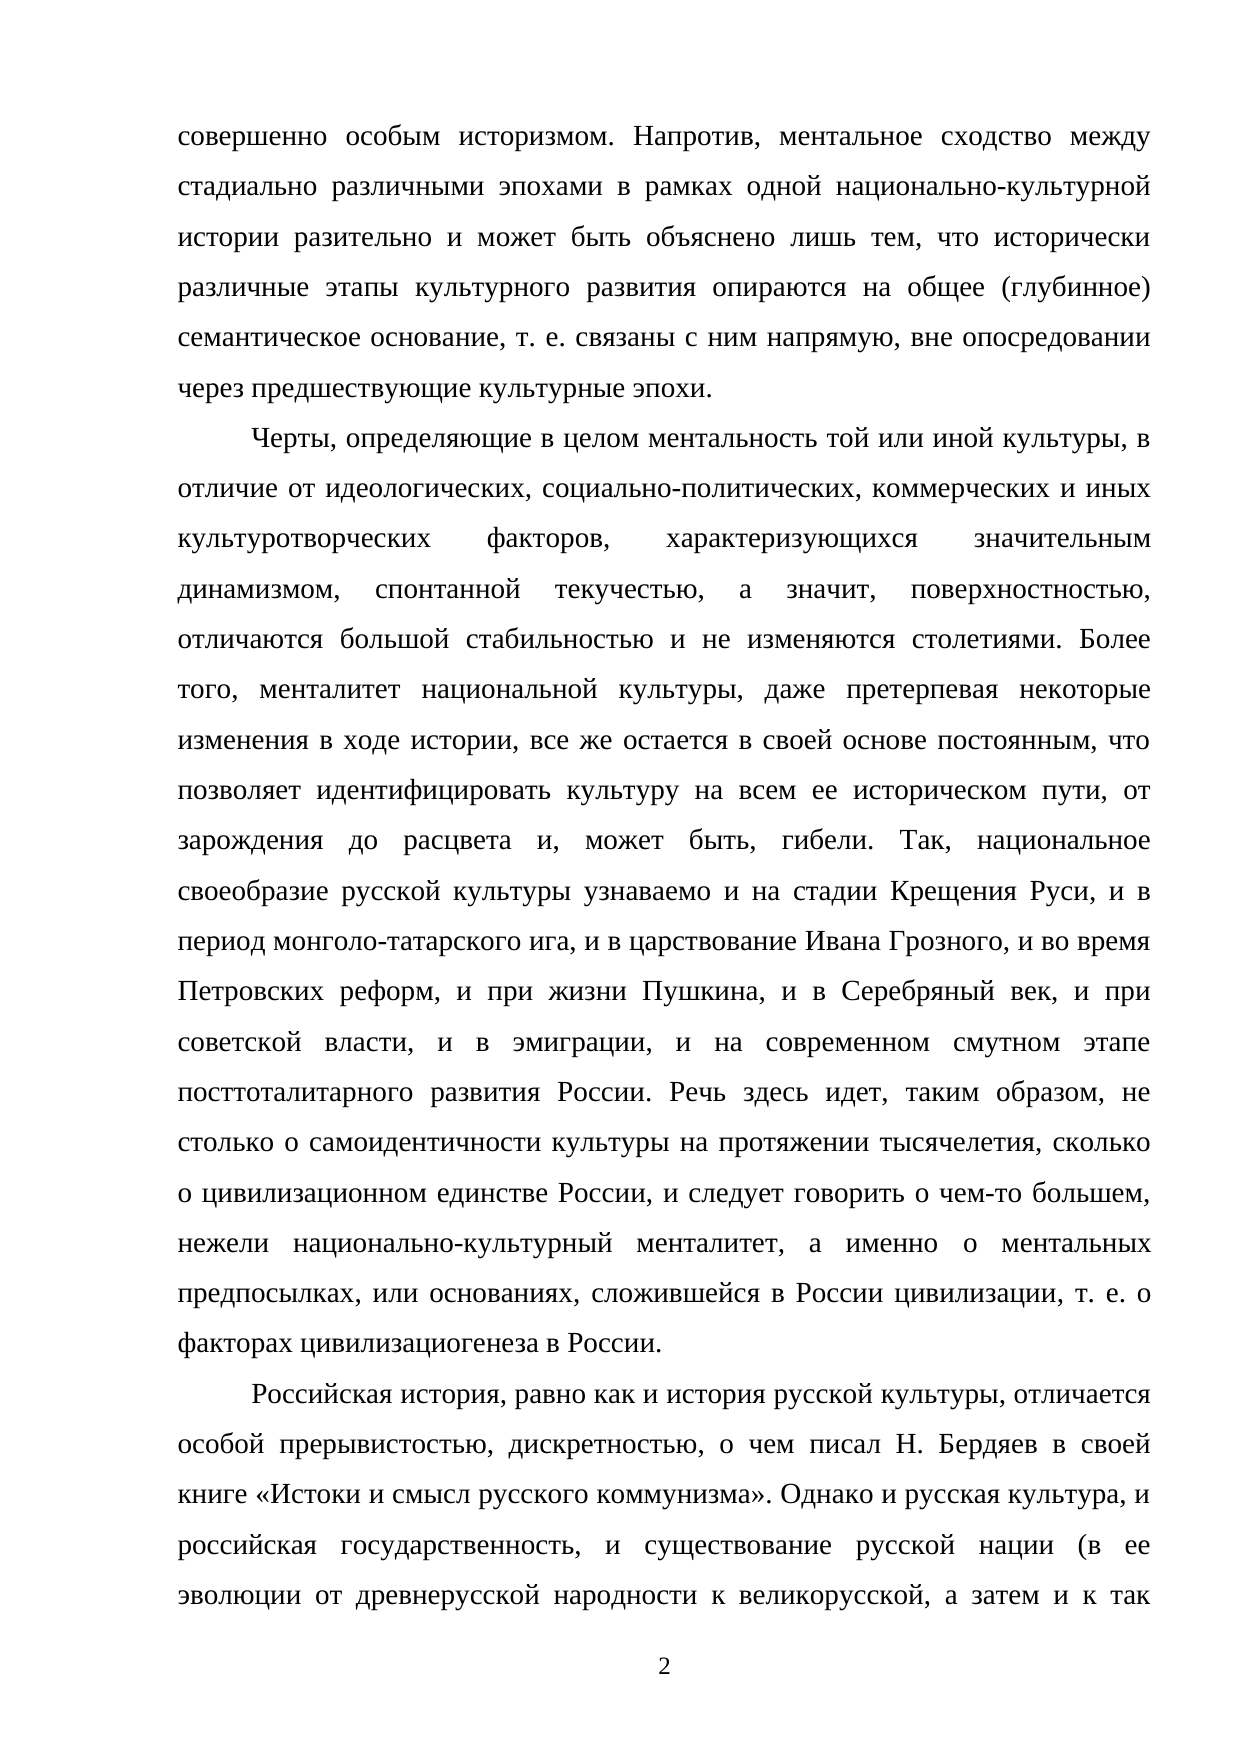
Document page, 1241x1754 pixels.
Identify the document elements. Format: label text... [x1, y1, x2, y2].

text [177, 1376, 1152, 1611]
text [177, 118, 1152, 403]
text Черты, определяющие в целом ментальность той или иной культуры, в отличие от идеологических, социально-политических, коммерческих и иных культуротворческих факторов, характеризующихся значительным динамизмом, спонтанной текучестью, а значит, поверхностностью, отличаются большой стабильностью и не изменяются столетиями. Более того, менталитет национальной культуры, даже претерпевая некоторые изменения в ходе истории, все же остается в своей основе постоянным, что позволяет идентифицировать культуру на всем ее историческом пути, от зарождения до расцвета и, может быть, гибели. Так, национальное своеобразие русской культуры узнаваемо и на стадии Крещения Руси, и в период монголо-татарского ига, и в царствование Ивана Грозного, и во время Петровских реформ, и при жизни Пушкина, и в Серебряный век, и при советской власти, и в эмиграции, и на современном смутном этапе посттоталитарного развития России. Речь здесь идет, таким образом, не столько о самоидентичности культуры на протяжении тысячелетия, сколько о цивилизационном единстве России, и следует говорить о чем-то большем, нежели национально-культурный менталитет, а именно о ментальных предпосылках, или основаниях, сложившейся в России цивилизации, т. е. о факторах цивилизациогенеза в России. [177, 420, 1152, 1359]
